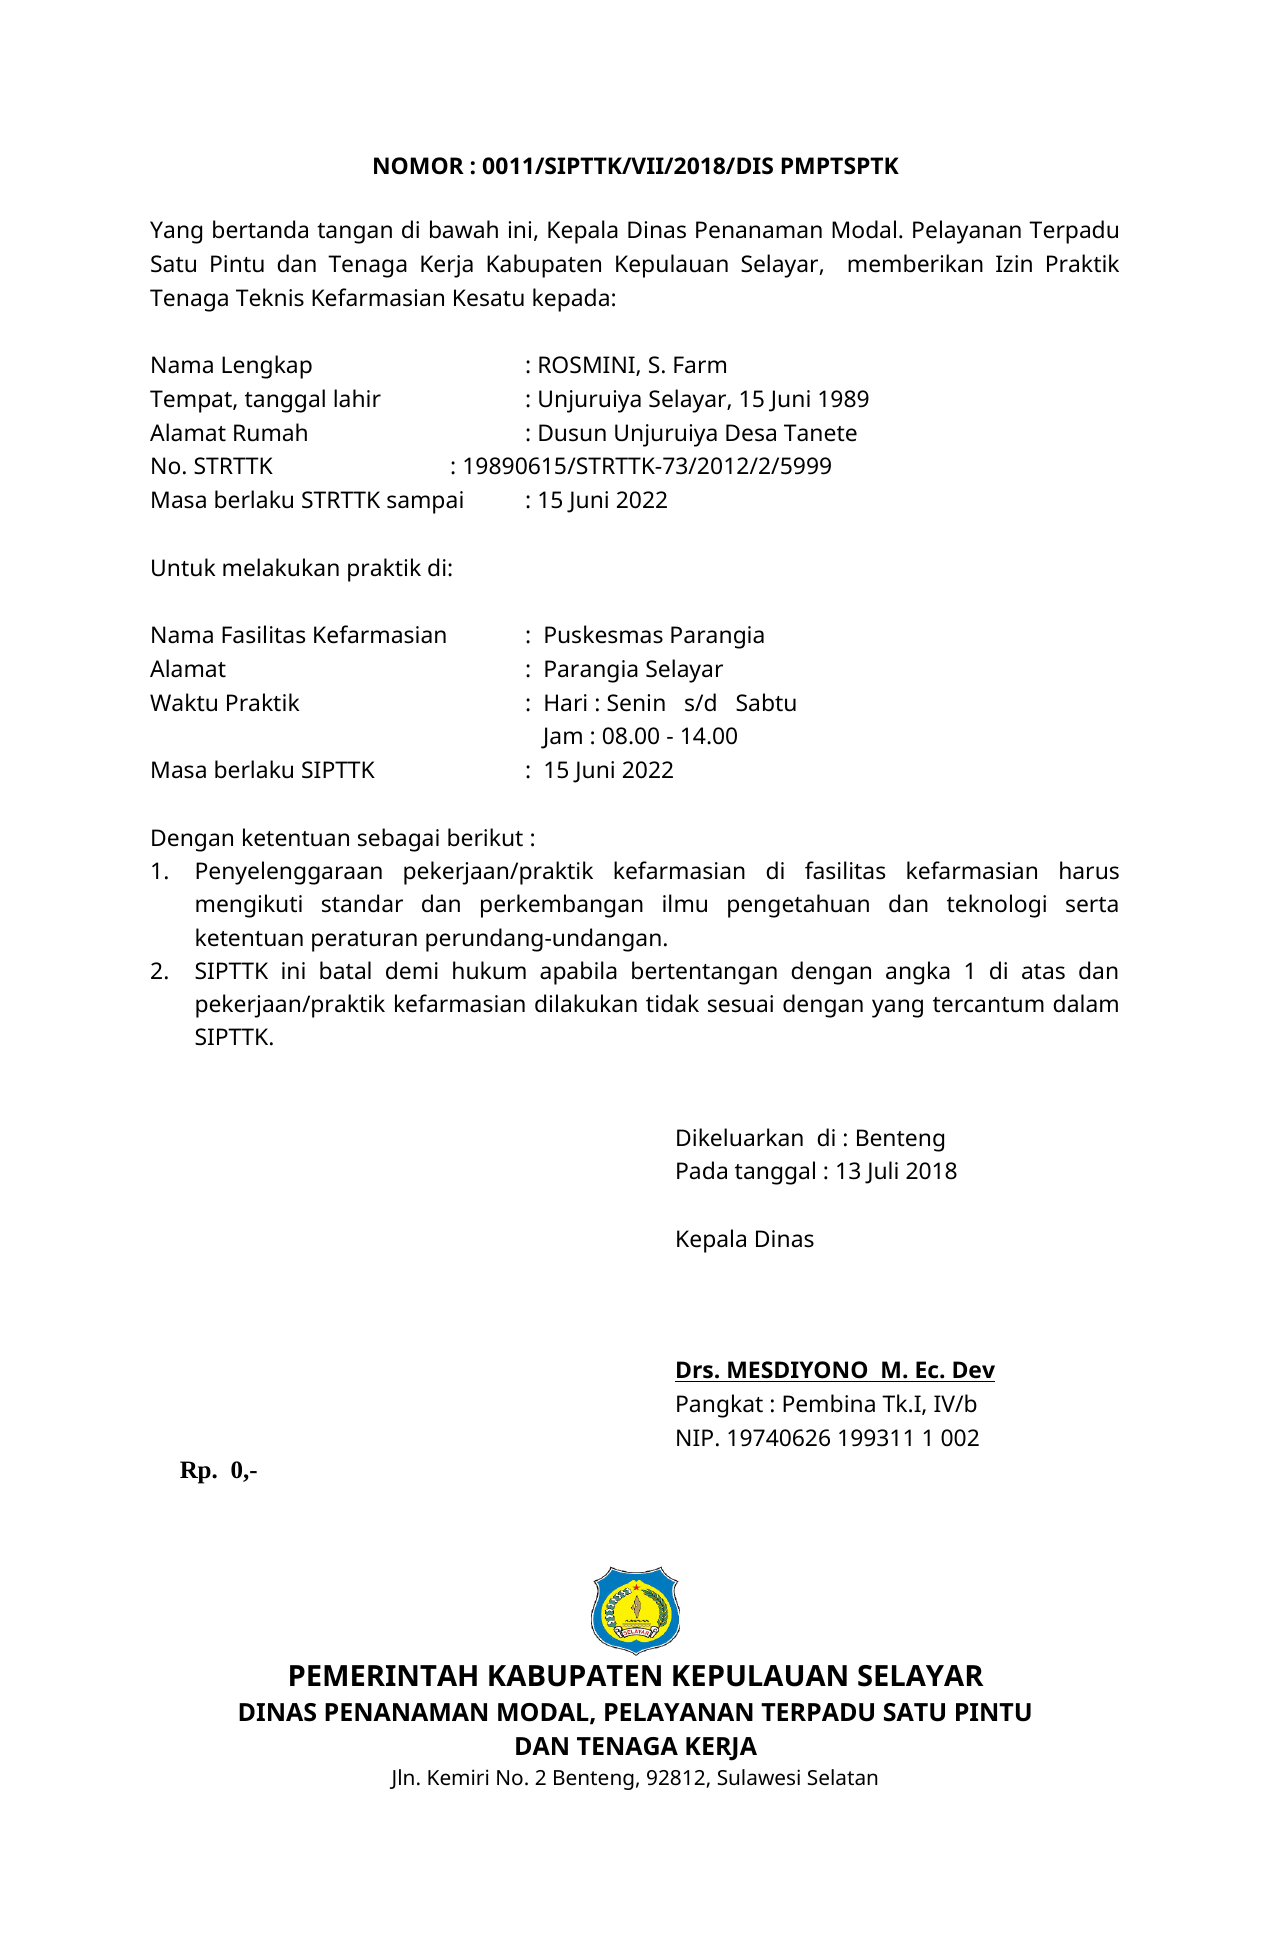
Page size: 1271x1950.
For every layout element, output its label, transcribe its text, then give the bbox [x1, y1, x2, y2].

text Nama Fasilitas Kefarmasian : Puskesmas Parangia [150, 619, 1121, 650]
text DAN TENAGA KERJA [150, 1729, 1121, 1763]
text Dikeluarkan di : Benteng [600, 1121, 1121, 1153]
text Yang bertanda tangan di bawah ini, Kepala Dinas Penanaman Modal. Pelayanan Terpadu Satu Pintu dan Tenaga Kerja Kabupaten Kepulauan Selayar, memberikan Izin Praktik Tenaga Teknis Kefarmasian Kesatu kepada: [150, 214, 1121, 313]
text Drs. MESDIYONO M. Ec. Dev [150, 1354, 1121, 1385]
text Jam : 08.00 - 14.00 [375, 720, 1121, 751]
text PEMERINTAH KABUPATEN KEPULAUAN SELAYAR [150, 1655, 1121, 1695]
text Nama Lengkap : ROSMINI, S. Farm [150, 349, 1121, 380]
text Alamat : Parangia Selayar [150, 653, 1121, 684]
text Masa berlaku SIPTTK : 15 Juni 2022 [150, 754, 1121, 785]
list SIPTTK ini batal demi hukum apabila bertentangan dengan angka 1 di atas dan pekerjaan/praktik kefarmasian dilakukan tidak sesuai dengan yang tercantum dalam SIPTTK. [150, 954, 1121, 1052]
text Untuk melakukan praktik di: [150, 551, 1121, 583]
text Waktu Praktik : Hari : Senin s/d Sabtu [150, 686, 1121, 718]
list Penyelenggaraan pekerjaan/praktik kefarmasian di fasilitas kefarmasian harus mengikuti standar dan perkembangan ilmu pengetahuan dan teknologi serta ketentuan peraturan perundang-undangan. [150, 855, 1121, 953]
text Rp. 0,- [179, 1455, 1121, 1484]
text NIP. 19740626 199311 1 002 [600, 1422, 1121, 1453]
text Masa berlaku STRTTK sampai : 15 Juni 2022 [150, 484, 1121, 515]
picture [591, 1566, 680, 1656]
text Pada tanggal : 13 Juli 2018 [600, 1155, 1121, 1186]
text Dengan ketentuan sebagai berikut : [150, 821, 1121, 853]
text Kepala Dinas [600, 1223, 1121, 1254]
text Tempat, tanggal lahir : Unjuruiya Selayar, 15 Juni 1989 [150, 383, 1121, 414]
text Pangkat : Pembina Tk.I, IV/b [150, 1388, 1121, 1419]
text NOMOR : 0011/SIPTTK/VII/2018/DIS PMPTSPTK [150, 150, 1121, 181]
text No. STRTTK : 19890615/STRTTK-73/2012/2/5999 [150, 450, 1121, 481]
text Alamat Rumah : Dusun Unjuruiya Desa Tanete [150, 416, 1121, 448]
text Jln. Kemiri No. 2 Benteng, 92812, Sulawesi Selatan [150, 1763, 1121, 1792]
text DINAS PENANAMAN MODAL, PELAYANAN TERPADU SATU PINTU [150, 1695, 1121, 1729]
